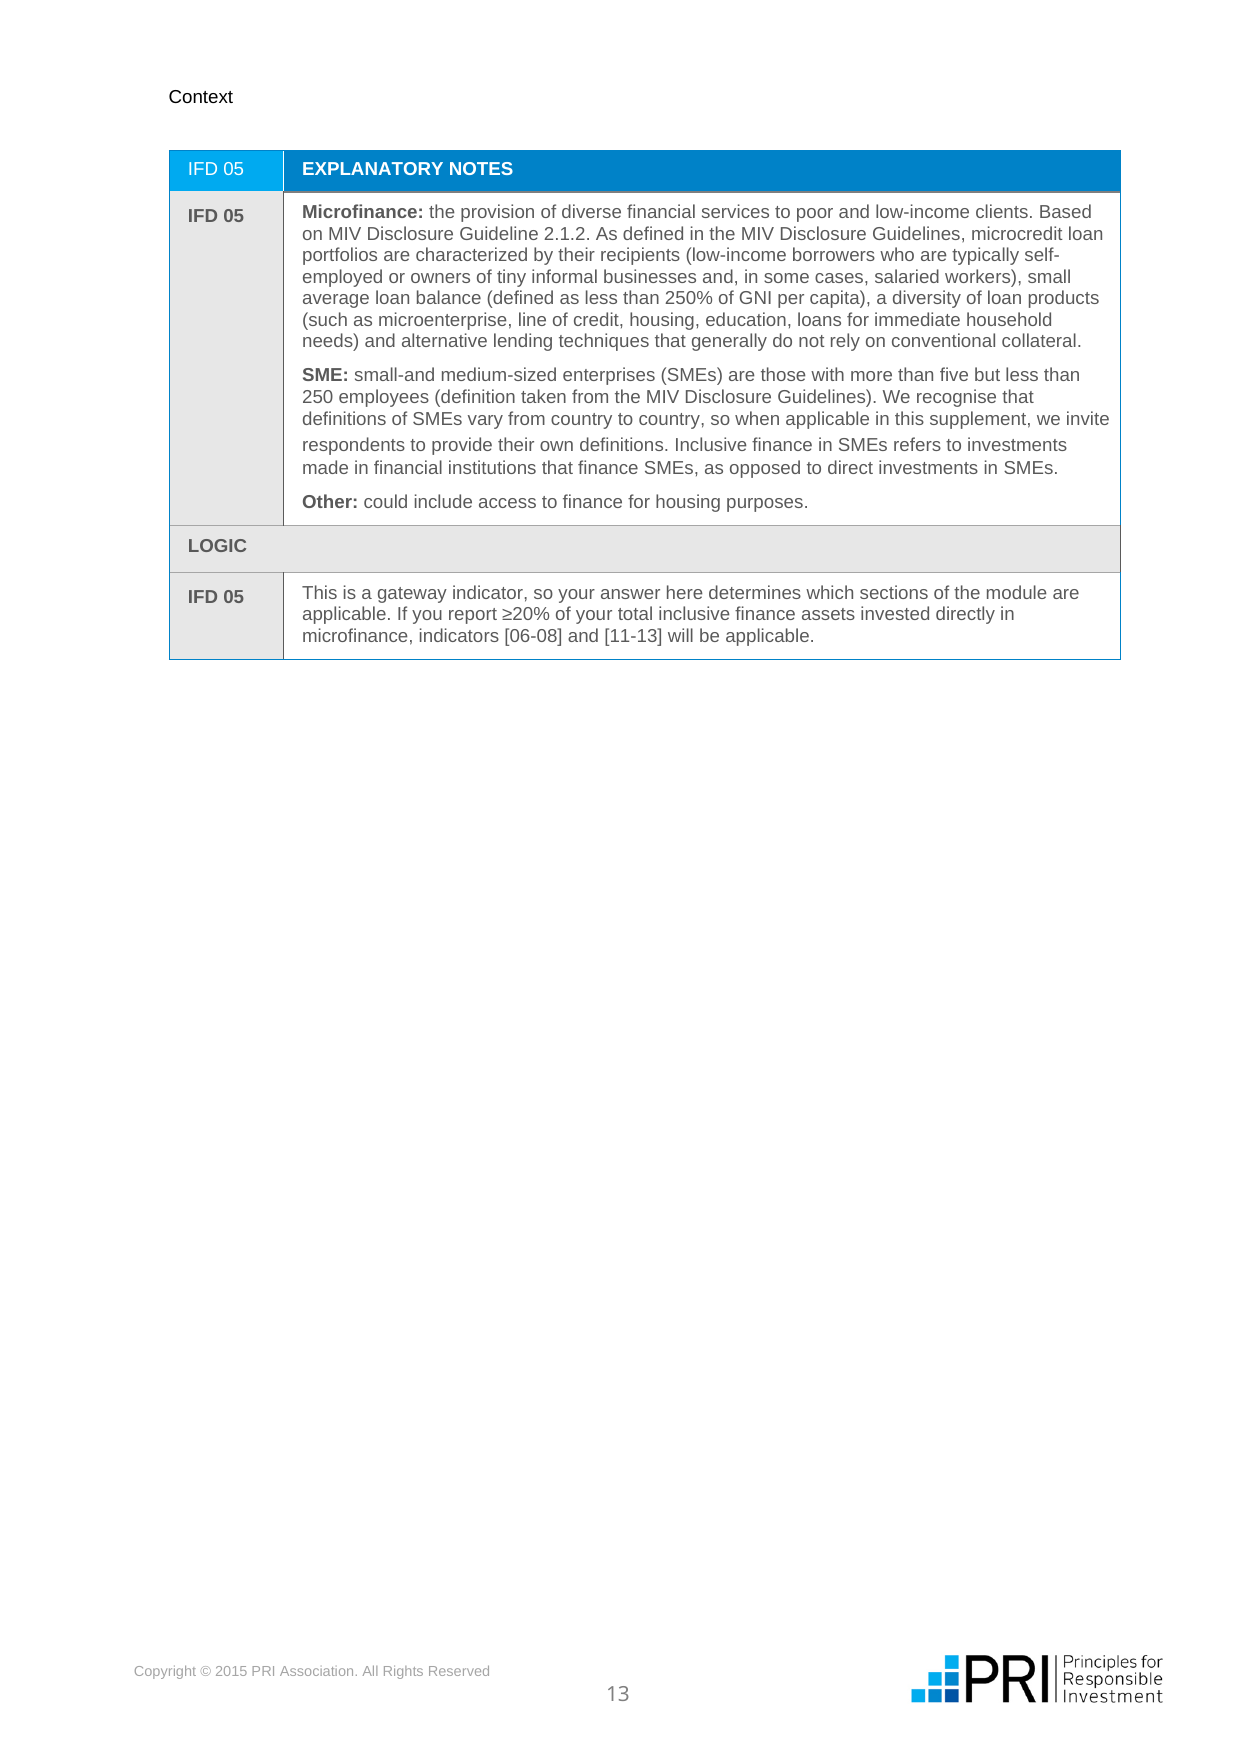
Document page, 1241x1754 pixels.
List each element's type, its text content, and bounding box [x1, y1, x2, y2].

table_cell This is a gateway indicator, so your answer here determines which sections of the module are applicable. If you report ≥20% of your total inclusive finance assets invested directly in microfinance, indicators [06-08] and [11-13] will be applicable. [284, 573, 1120, 659]
table_cell Microfinance: the provision of diverse financial services to poor and low-income clients. Based on MIV Disclosure Guideline 2.1.2. As defined in the MIV Disclosure Guidelines, microcredit loan portfolios are characterized by their recipients (low-income borrowers who are typically self-employed or owners of tiny informal businesses and, in some cases, salaried workers), small average loan balance (defined as less than 250% of GNI per capita), a diversity of loan products (such as microenterprise, line of credit, housing, education, loans for immediate household needs) and alternative lending techniques that generally do not rely on conventional collateral. SME: small-and medium-sized enterprises (SMEs) are those with more than five but less than 250 employees (definition taken from the MIV Disclosure Guidelines). We recognise that definitions of SMEs vary from country to country, so when applicable in this supplement, we invite respondents to provide their own definitions. Inclusive finance in SMEs refers to investments made in financial institutions that finance SMEs, as opposed to direct investments in SMEs. Other: could include access to finance for housing purposes. [284, 193, 1120, 525]
table_cell IFD 05 [170, 191, 283, 525]
table_cell LOGIC [170, 526, 1120, 572]
table_cell IFD 05 [170, 573, 283, 659]
picture [839, 1560, 1240, 1753]
table_header IFD 05 [170, 151, 283, 191]
table_header EXPLANATORY NOTES [284, 151, 1120, 191]
